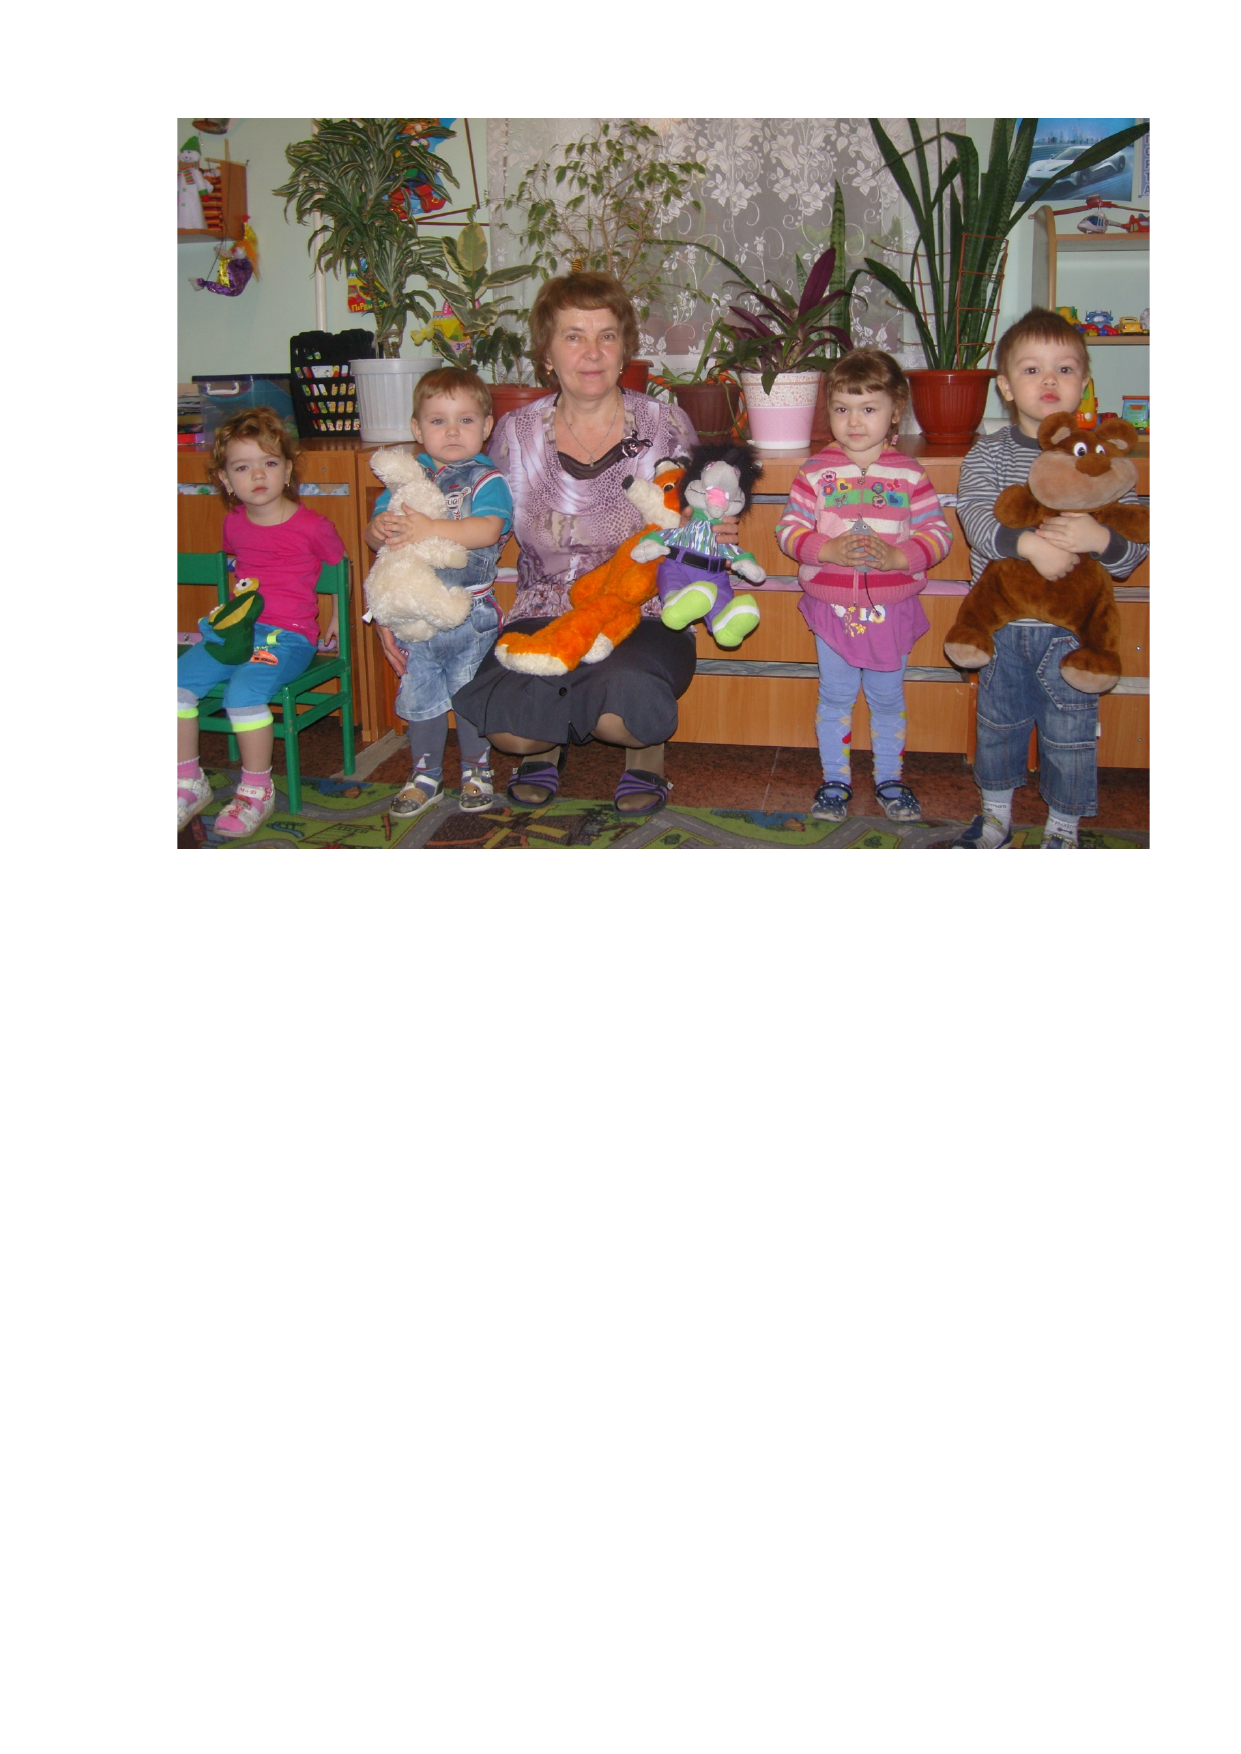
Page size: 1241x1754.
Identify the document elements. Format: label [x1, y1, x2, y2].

picture [177, 118, 1150, 849]
